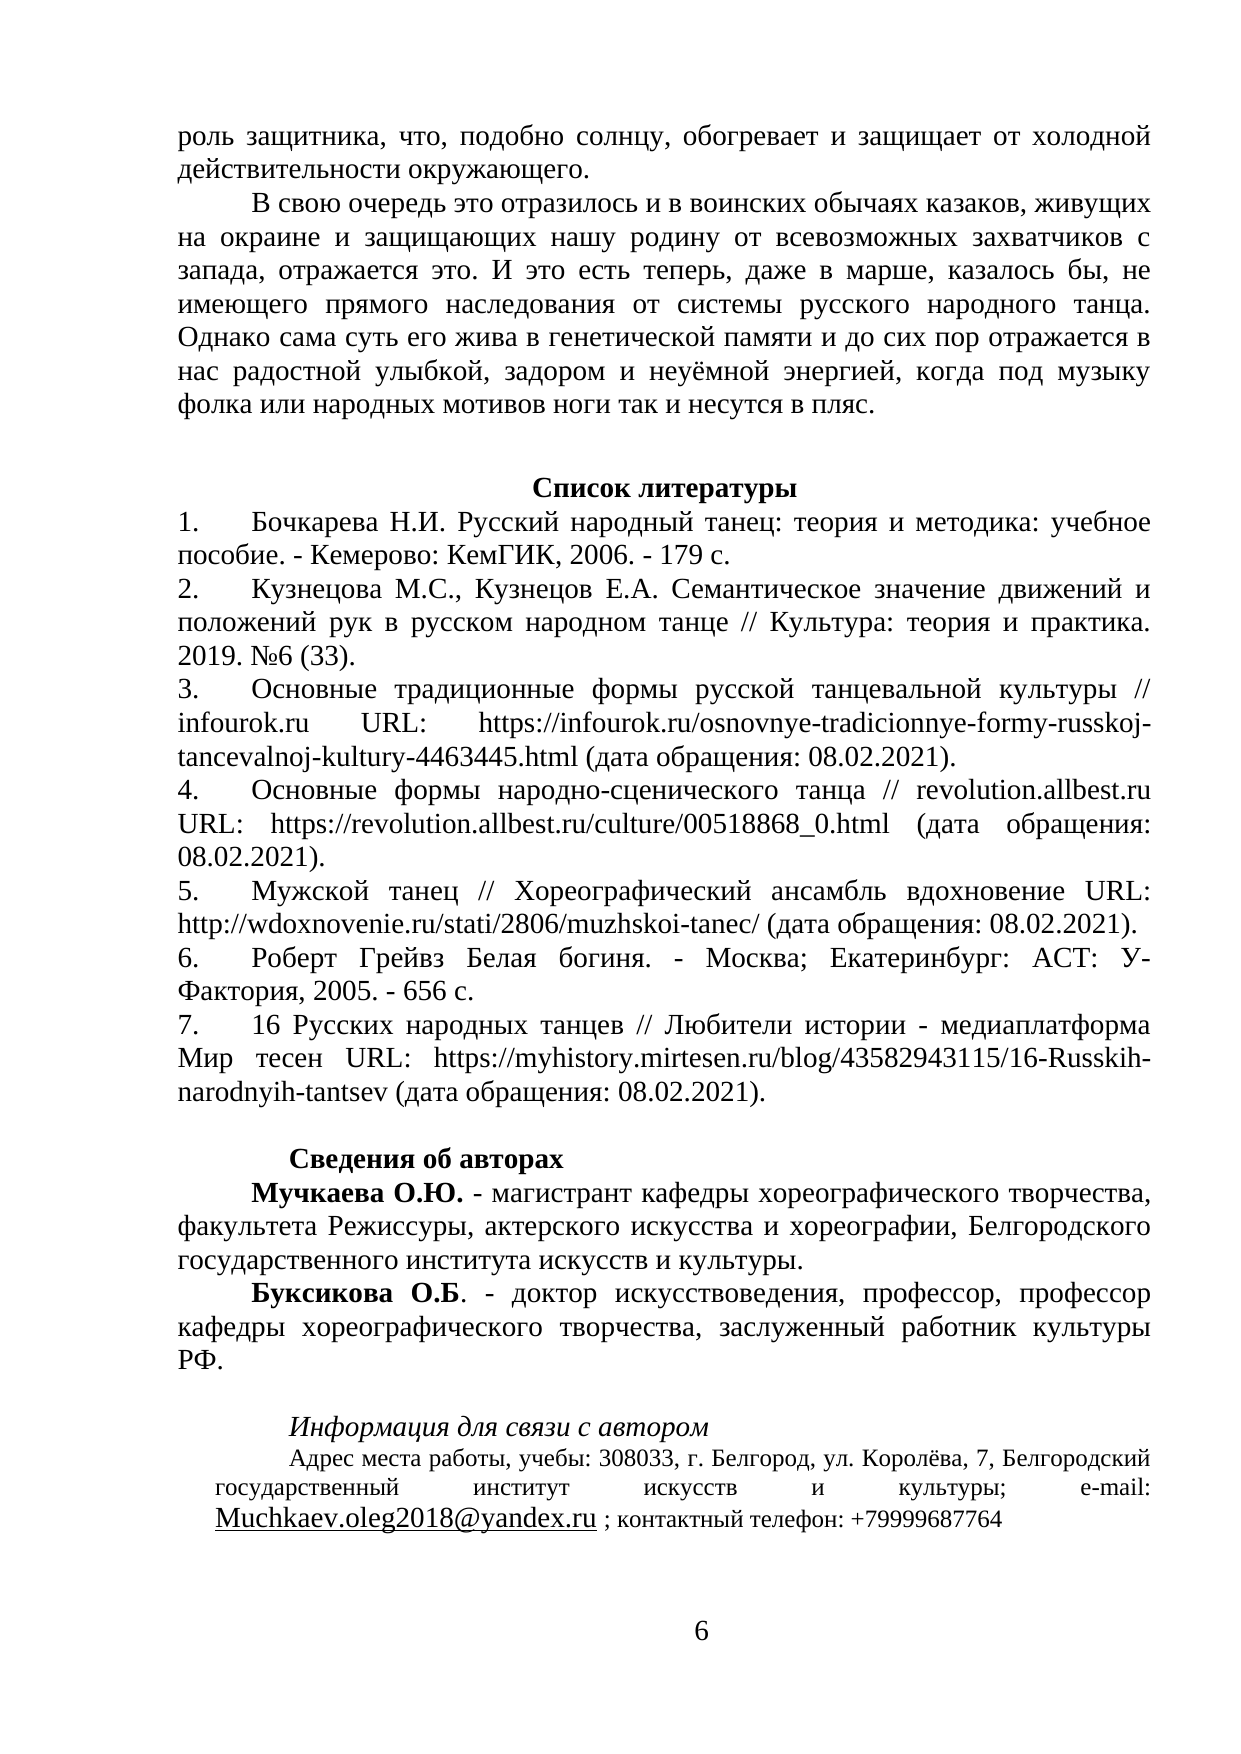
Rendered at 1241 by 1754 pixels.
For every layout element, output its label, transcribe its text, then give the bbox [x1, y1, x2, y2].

text Буксикова О.Б. - доктор искусствоведения, профессор, профессор кафедры хореографического творчества, заслуженный работник культуры РФ. [177, 1275, 1152, 1376]
text В свою очередь это отразилось и в воинских обычаях казаков, живущих на окраине и защищающих нашу родину от всевозможных захватчиков с запада, отражается это. И это есть теперь, даже в марше, казалось бы, не имеющего прямого наследования от системы русского народного танца. Однако сама суть его жива в генетической памяти и до сих пор отражается в нас радостной улыбкой, задором и неуёмной энергией, когда под музыку фолка или народных мотивов ноги так и несутся в пляс. [177, 185, 1152, 420]
text 1. Бочкарева Н.И. Русский народный танец: теория и методика: учебное пособие. - Кемерово: КемГИК, 2006. - 179 с. [177, 504, 1152, 571]
text 2. Кузнецова М.С., Кузнецов Е.А. Семантическое значение движений и положений рук в русском народном танце // Культура: теория и практика. 2019. №6 (33). [177, 571, 1152, 672]
list Адрес места работы, учебы: 308033, г. Белгород, ул. Королёва, 7, Белгородский государственный институт искусств и культуры; е-mail: Muchkaev.oleg2018@yandex.ru ; контактный телефон: +79999687764 [215, 1443, 1152, 1534]
text Список литературы [177, 470, 1152, 504]
text 6. Роберт Грейвз Белая богиня. - Москва; Екатеринбург: АСТ: У-Фактория, 2005. - 656 с. [177, 940, 1152, 1007]
list Мучкаева О.Ю. - магистрант кафедры хореографического творчества, факультета Режиссуры, актерского искусства и хореографии, Белгородского государственного института искусств и культуры. [177, 1175, 1152, 1275]
text 5. Мужской танец // Хореографический ансамбль вдохновение URL: http://wdoxnovenie.ru/stati/2806/muzhskoi-tanec/ (дата обращения: 08.02.2021). [177, 873, 1152, 940]
text 7. 16 Русских народных танцев // Любители истории - медиаплатформа Мир тесен URL: https://myhistory.mirtesen.ru/blog/43582943115/16-Russkih-narodnyih-tantsev (дата обращения: 08.02.2021). [177, 1007, 1152, 1108]
text Сведения об авторах [215, 1141, 1152, 1175]
text 3. Основные традиционные формы русской танцевальной культуры // infourok.ru URL: https://infourok.ru/osnovnye-tradicionnye-formy-russkoj-tancevalnoj-kultury-4463445.html (дата обращения: 08.02.2021). [177, 672, 1152, 772]
list Информация для связи с автором [215, 1409, 1152, 1443]
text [177, 118, 1152, 185]
text 4. Основные формы народно-сценического танца // revolution.allbest.ru URL: https://revolution.allbest.ru/culture/00518868_0.html (дата обращения: 08.02.2021). [177, 772, 1152, 873]
